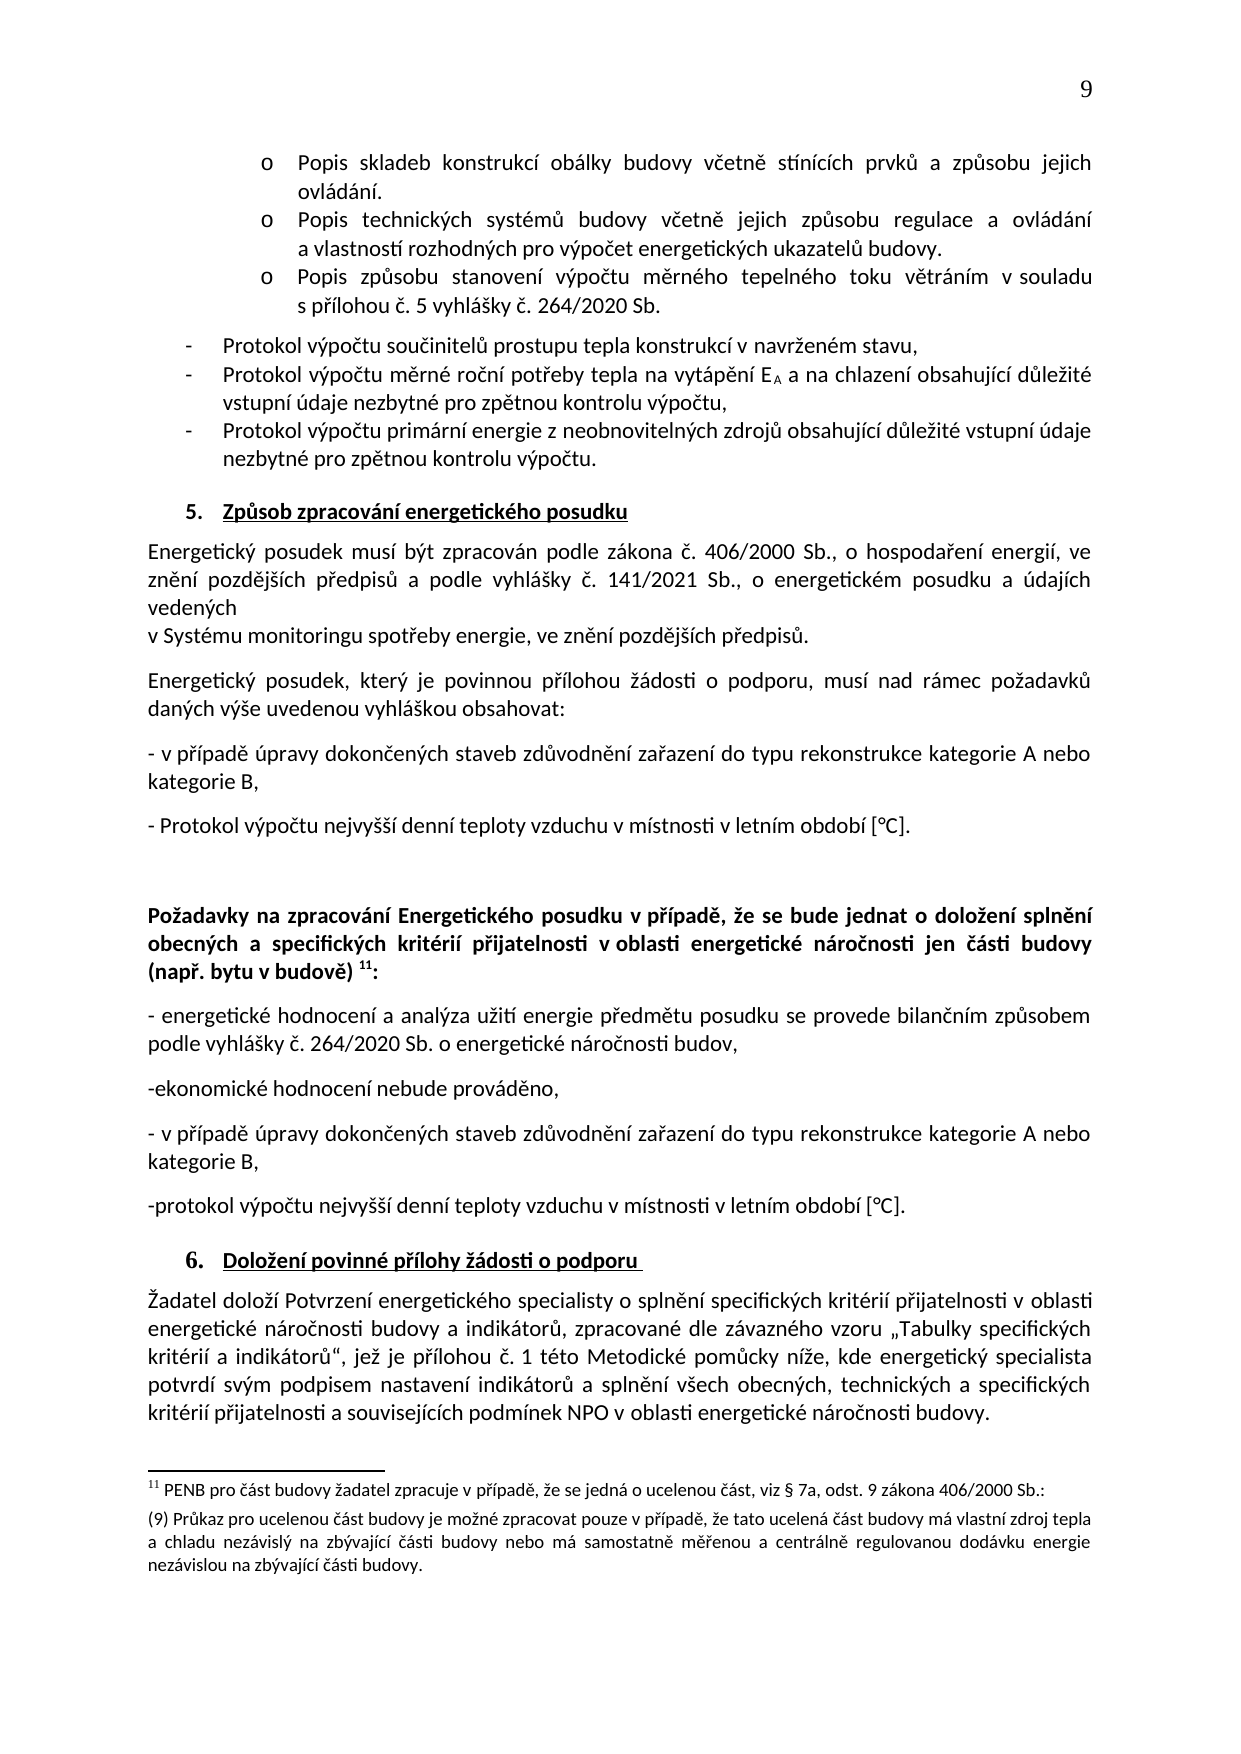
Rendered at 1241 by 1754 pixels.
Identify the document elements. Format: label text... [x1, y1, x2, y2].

text Energetický posudek, který je povinnou přílohou žádosti o podporu, musí nad rámec požadavků daných výše uvedenou vyhláškou obsahovat: [148, 666, 1093, 722]
text -ekonomické hodnocení nebude prováděno, [148, 1074, 1093, 1102]
text Požadavky na zpracování Energetického posudku v případě, že se bude jednat o doložení splnění obecných a specifických kritérií přijatelnosti v oblasti energetické náročnosti jen části budovy (např. bytu v budově) : [148, 901, 1093, 985]
list Protokol výpočtu měrné roční potřeby tepla na vytápění EA a na chlazení obsahující důležité vstupní údaje nezbytné pro zpětnou kontrolu výpočtu, [185, 360, 1093, 416]
text - v případě úpravy dokončených staveb zdůvodnění zařazení do typu rekonstrukce kategorie A nebo kategorie B, [148, 739, 1093, 795]
list Popis způsobu stanovení výpočtu měrného tepelného toku větráním v souladu s přílohou č. 5 vyhlášky č. 264/2020 Sb. [260, 262, 1093, 319]
text Energetický posudek musí být zpracován podle zákona č. 406/2000 Sb., o hospodaření energií, ve znění pozdějších předpisů a podle vyhlášky č. 141/2021 Sb., o energetickém posudku a údajích vedených v Systému monitoringu spotřeby energie, ve znění pozdějších předpisů. [148, 537, 1093, 649]
text -protokol výpočtu nejvyšší denní teploty vzduchu v místnosti v letním období [°C]. [148, 1192, 1093, 1220]
text - energetické hodnocení a analýza užití energie předmětu posudku se provede bilančním způsobem podle vyhlášky č. 264/2020 Sb. o energetické náročnosti budov, [148, 1002, 1093, 1058]
list Popis technických systémů budovy včetně jejich způsobu regulace a ovládání a vlastností rozhodných pro výpočet energetických ukazatelů budovy. [260, 205, 1093, 262]
list Popis skladeb konstrukcí obálky budovy včetně stínících prvků a způsobu jejich ovládání. [260, 148, 1093, 205]
text - Protokol výpočtu nejvyšší denní teploty vzduchu v místnosti v letním období [°C]. [148, 811, 1093, 839]
text Žadatel doloží Potvrzení energetického specialisty o splnění specifických kritérií přijatelnosti v oblasti energetické náročnosti budovy a indikátorů, zpracované dle závazného vzoru „Tabulky specifických kritérií a indikátorů“, jež je přílohou č. 1 této Metodické pomůcky níže, kde energetický specialista potvrdí svým podpisem nastavení indikátorů a splnění všech obecných, technických a specifických kritérií přijatelnosti a souvisejících podmínek NPO v oblasti energetické náročnosti budovy. [148, 1286, 1093, 1426]
list Protokol výpočtu primární energie z neobnovitelných zdrojů obsahující důležité vstupní údaje nezbytné pro zpětnou kontrolu výpočtu. [185, 416, 1093, 472]
text - v případě úpravy dokončených staveb zdůvodnění zařazení do typu rekonstrukce kategorie A nebo kategorie B, [148, 1119, 1093, 1175]
list Protokol výpočtu součinitelů prostupu tepla konstrukcí v navrženém stavu, [185, 332, 1093, 360]
subtitle Způsob zpracování energetického posudku [185, 497, 1093, 525]
subtitle Doložení povinné přílohy žádosti o podporu [185, 1245, 1093, 1274]
